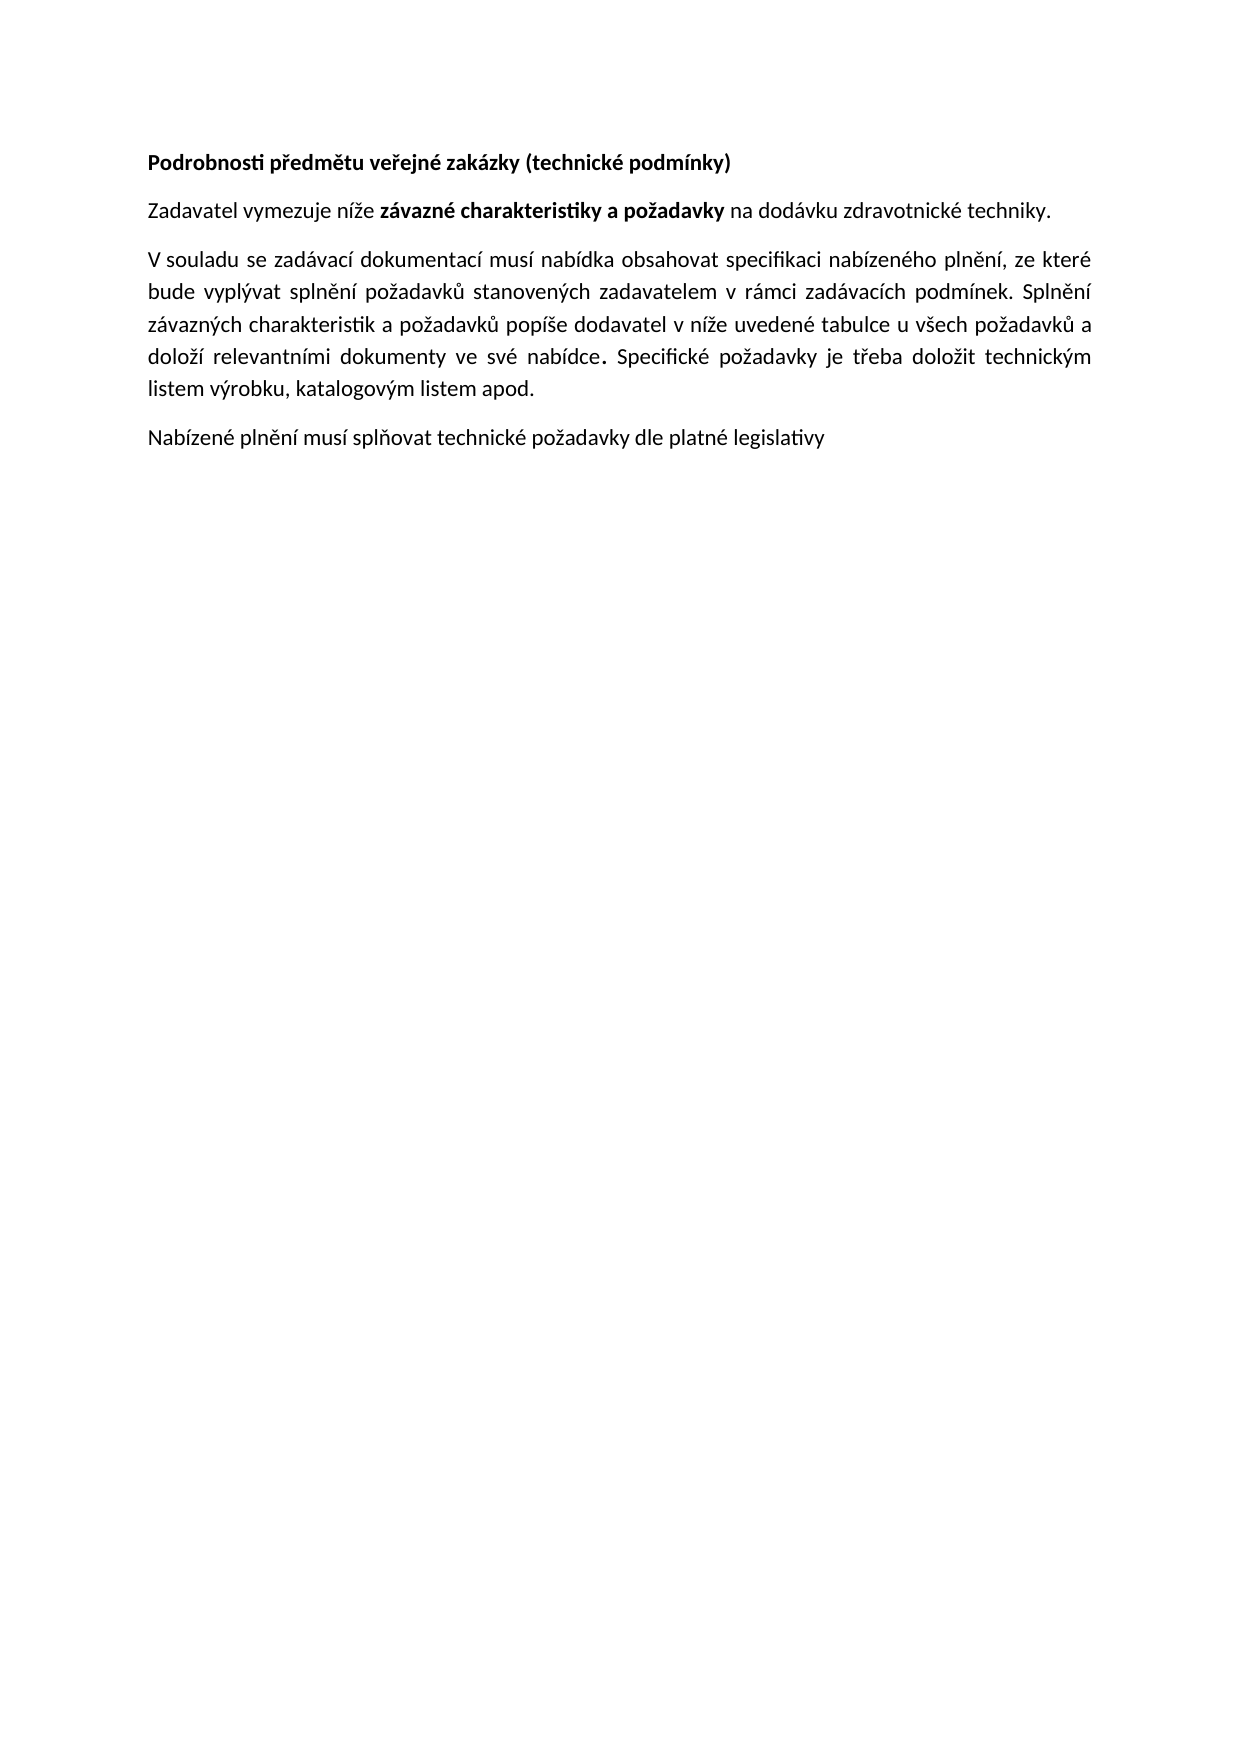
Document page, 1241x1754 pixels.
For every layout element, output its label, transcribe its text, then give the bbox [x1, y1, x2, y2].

text Zadavatel vymezuje níže závazné charakteristiky a požadavky na dodávku zdravotnické techniky. [148, 196, 1093, 224]
text Nabízené plnění musí splňovat technické požadavky dle platné legislativy [148, 423, 1093, 451]
text V souladu se zadávací dokumentací musí nabídka obsahovat specifikaci nabízeného plnění, ze které bude vyplývat splnění požadavků stanovených zadavatelem v rámci zadávacích podmínek. Splnění závazných charakteristik a požadavků popíše dodavatel v níže uvedené tabulce u všech požadavků a doloží relevantními dokumenty ve své nabídce. Specifické požadavky je třeba doložit technickým listem výrobku, katalogovým listem apod. [148, 245, 1093, 402]
text Podrobnosti předmětu veřejné zakázky (technické podmínky) [148, 148, 1093, 176]
